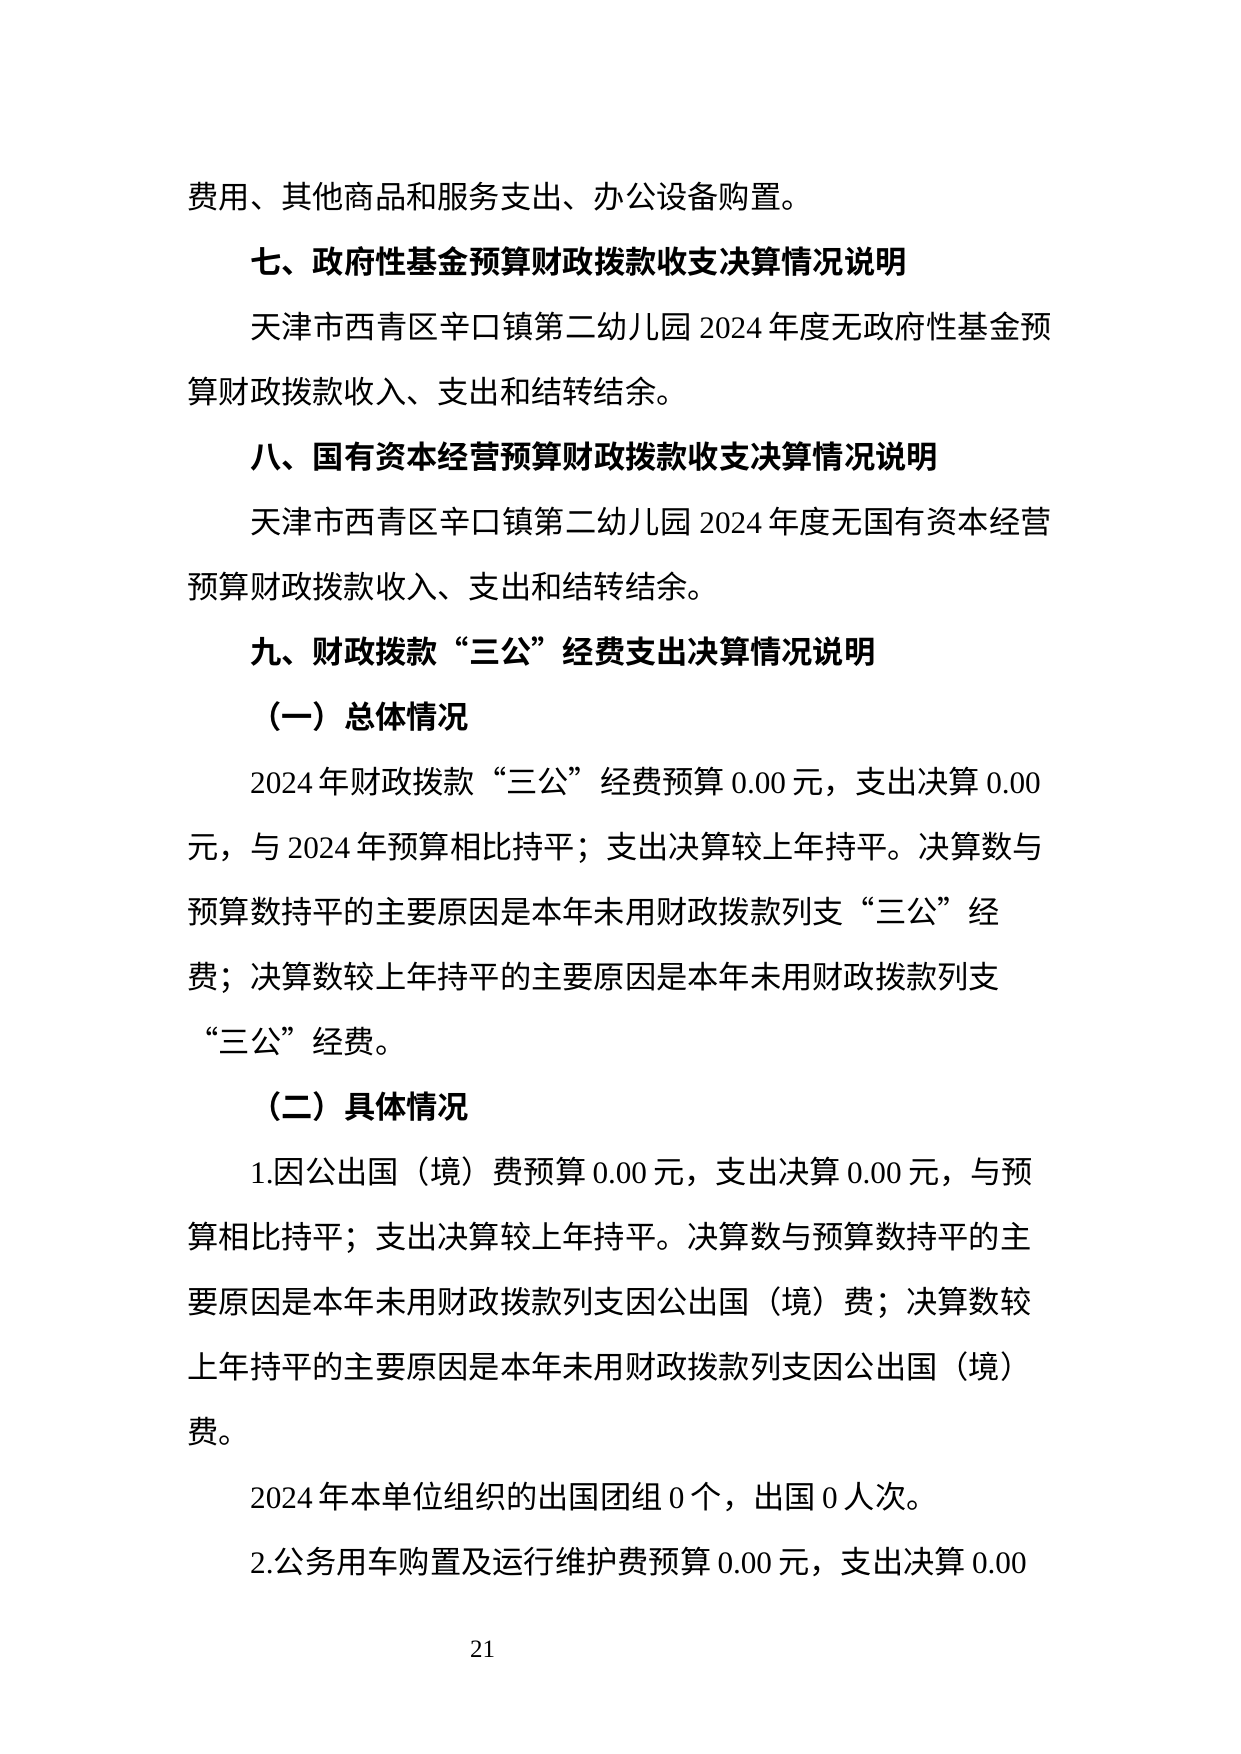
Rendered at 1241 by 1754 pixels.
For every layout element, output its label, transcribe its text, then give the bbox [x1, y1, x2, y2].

text 八、国有资本经营预算财政拨款收支决算情况说明 [187, 422, 1053, 487]
text 九、财政拨款“三公”经费支出决算情况说明 [187, 617, 1053, 682]
text （二）具体情况 [187, 1072, 1053, 1137]
text 天津市西青区辛口镇第二幼儿园2024年度无政府性基金预算财政拨款收入、支出和结转结余。 [187, 292, 1053, 422]
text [187, 1527, 1053, 1592]
text 2024年财政拨款“三公”经费预算0.00元，支出决算0.00元，与2024年预算相比持平；支出决算较上年持平。决算数与预算数持平的主要原因是本年未用财政拨款列支“三公”经费；决算数较上年持平的主要原因是本年未用财政拨款列支“三公”经费。 [187, 747, 1053, 1072]
text 2024年本单位组织的出国团组0个，出国0人次。 [187, 1462, 1053, 1527]
text 七、政府性基金预算财政拨款收支决算情况说明 [187, 227, 1053, 292]
text 1.因公出国（境）费预算0.00元，支出决算0.00元，与预算相比持平；支出决算较上年持平。决算数与预算数持平的主要原因是本年未用财政拨款列支因公出国（境）费；决算数较上年持平的主要原因是本年未用财政拨款列支因公出国（境）费。 [187, 1137, 1053, 1462]
text 天津市西青区辛口镇第二幼儿园2024年度无国有资本经营预算财政拨款收入、支出和结转结余。 [187, 487, 1053, 617]
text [187, 162, 1053, 227]
text （一）总体情况 [187, 682, 1053, 747]
